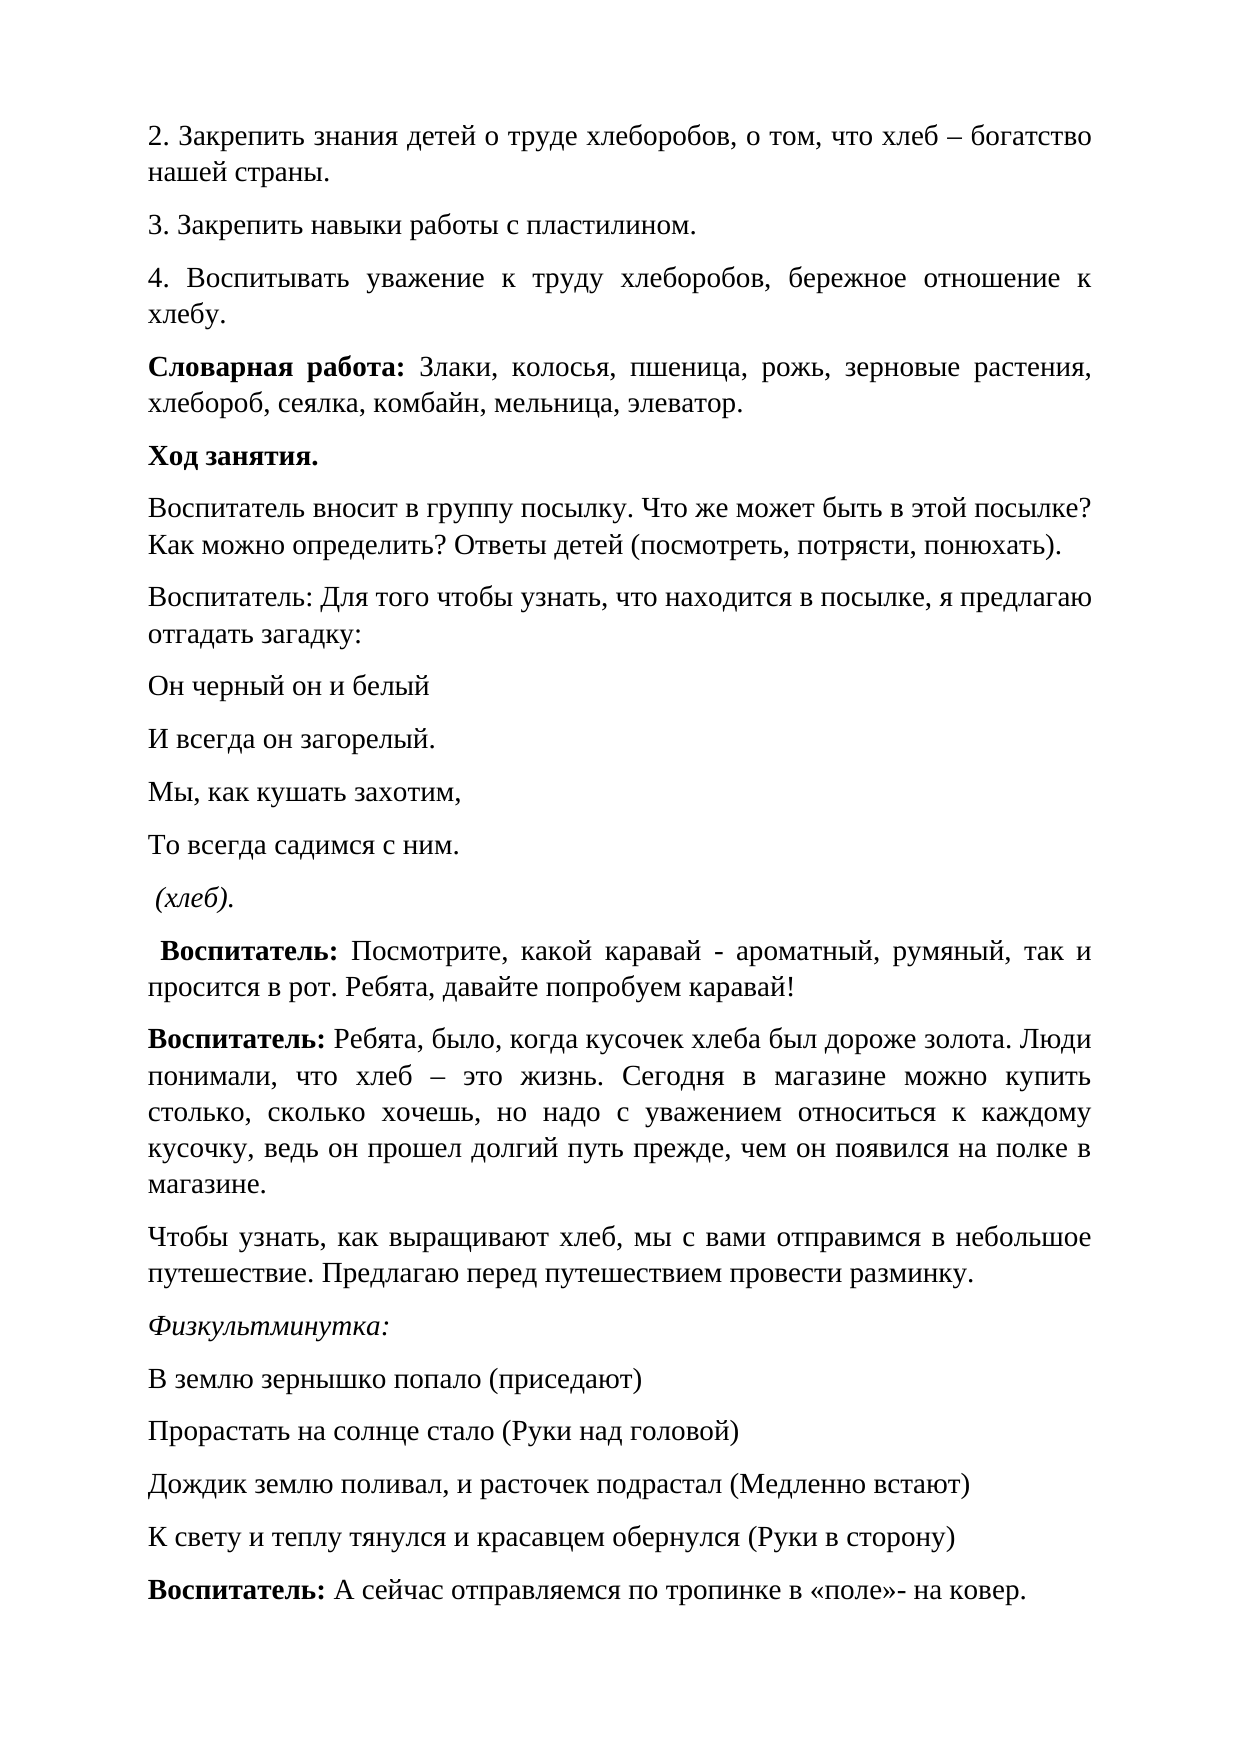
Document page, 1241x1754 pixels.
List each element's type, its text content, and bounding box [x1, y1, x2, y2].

text Воспитатель: А сейчас отправляемся по тропинке в «поле»- на ковер. [148, 1572, 1093, 1606]
text Воспитатель: Посмотрите, какой каравай - ароматный, румяный, так и просится в рот. Ребята, давайте попробуем каравай! [148, 933, 1093, 1002]
text Чтобы узнать, как выращивают хлеб, мы с вами отправимся в небольшое путешествие. Предлагаю перед путешествием провести разминку. [148, 1219, 1093, 1289]
text Дождик землю поливал, и расточек подрастал (Медленно встают) [148, 1466, 1093, 1500]
text Физкультминутка: [148, 1308, 1093, 1341]
text 4. Воспитывать уважение к труду хлеборобов, бережное отношение к хлебу. [148, 260, 1093, 329]
text Прорастать на солнце стало (Руки над головой) [148, 1413, 1093, 1447]
text К свету и теплу тянулся и красавцем обернулся (Руки в сторону) [148, 1519, 1093, 1553]
text Воспитатель вносит в группу посылку. Что же может быть в этой посылке? Как можно определить? Ответы детей (посмотреть, потрясти, понюхать). [148, 491, 1093, 560]
text В землю зернышко попало (приседают) [148, 1361, 1093, 1394]
text (хлеб). [148, 880, 1093, 913]
text Словарная работа: Злаки, колосья, пшеница, рожь, зерновые растения, хлебороб, сеялка, комбайн, мельница, элеватор. [148, 349, 1093, 418]
text 3. Закрепить навыки работы с пластилином. [148, 207, 1093, 241]
text Воспитатель: Для того чтобы узнать, что находится в посылке, я предлагаю отгадать загадку: [148, 579, 1093, 649]
text Мы, как кушать захотим, [148, 774, 1093, 808]
text Воспитатель: Ребята, было, когда кусочек хлеба был дороже золота. Люди понимали, что хлеб – это жизнь. Сегодня в магазине можно купить столько, сколько хочешь, но надо с уважением относиться к каждому кусочку, ведь он прошел долгий путь прежде, чем он появился на полке в магазине. [148, 1022, 1093, 1200]
text 2. Закрепить знания детей о труде хлеборобов, о том, что хлеб – богатство нашей страны. [148, 118, 1093, 188]
text Он черный он и белый [148, 668, 1093, 702]
text То всегда садимся с ним. [148, 827, 1093, 861]
text И всегда он загорелый. [148, 721, 1093, 755]
text Ход занятия. [148, 438, 1093, 471]
